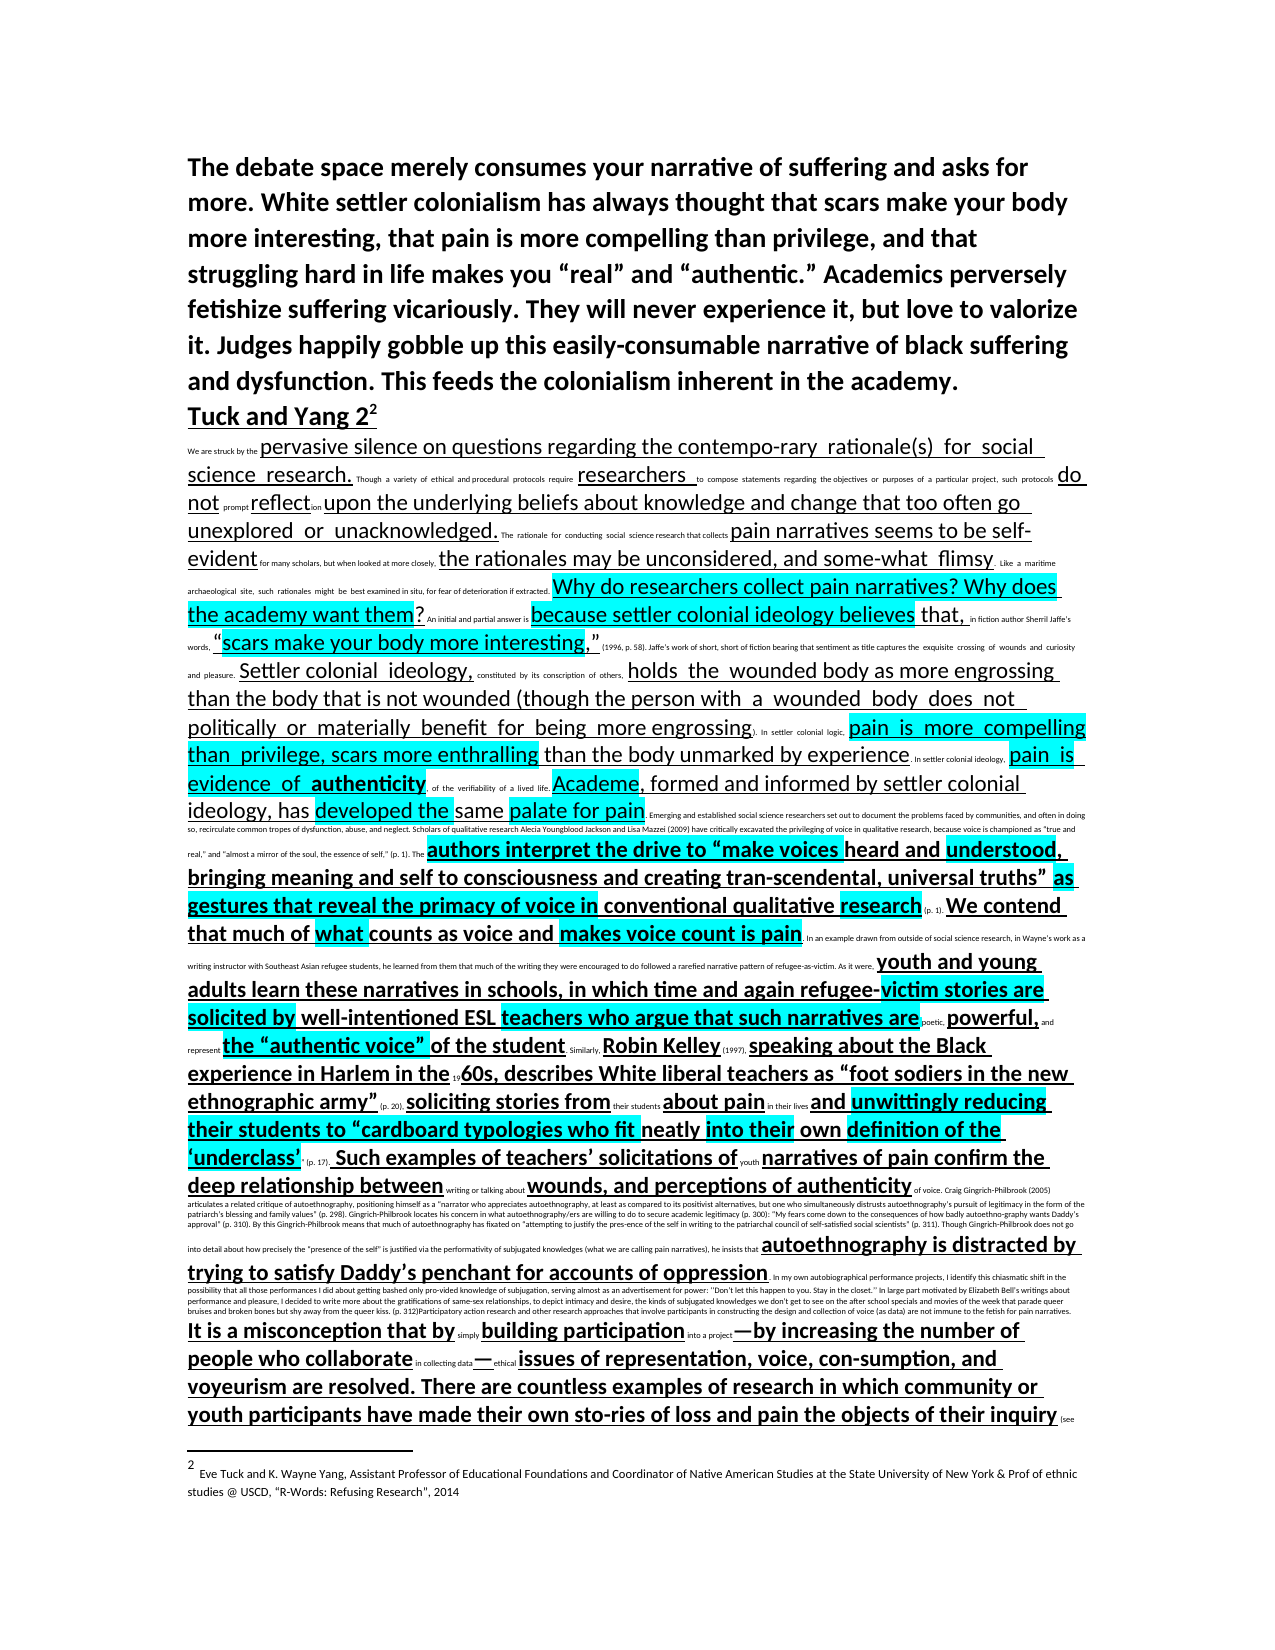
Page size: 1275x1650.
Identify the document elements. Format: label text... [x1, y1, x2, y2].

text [187, 432, 1087, 1428]
text Tuck and Yang 2 [187, 399, 1087, 432]
subtitle The debate space merely consumes your narrative of suffering and asks for more. White settler colonialism has always thought that scars make your body more interesting, that pain is more compelling than privilege, and that struggling hard in life makes you “real” and “authentic.” Academics perversely fetishize suffering vicariously. They will never experience it, but love to valorize it. Judges happily gobble up this easily-consumable narrative of black suffering and dysfunction. This feeds the colonialism inherent in the academy. [187, 150, 1087, 397]
